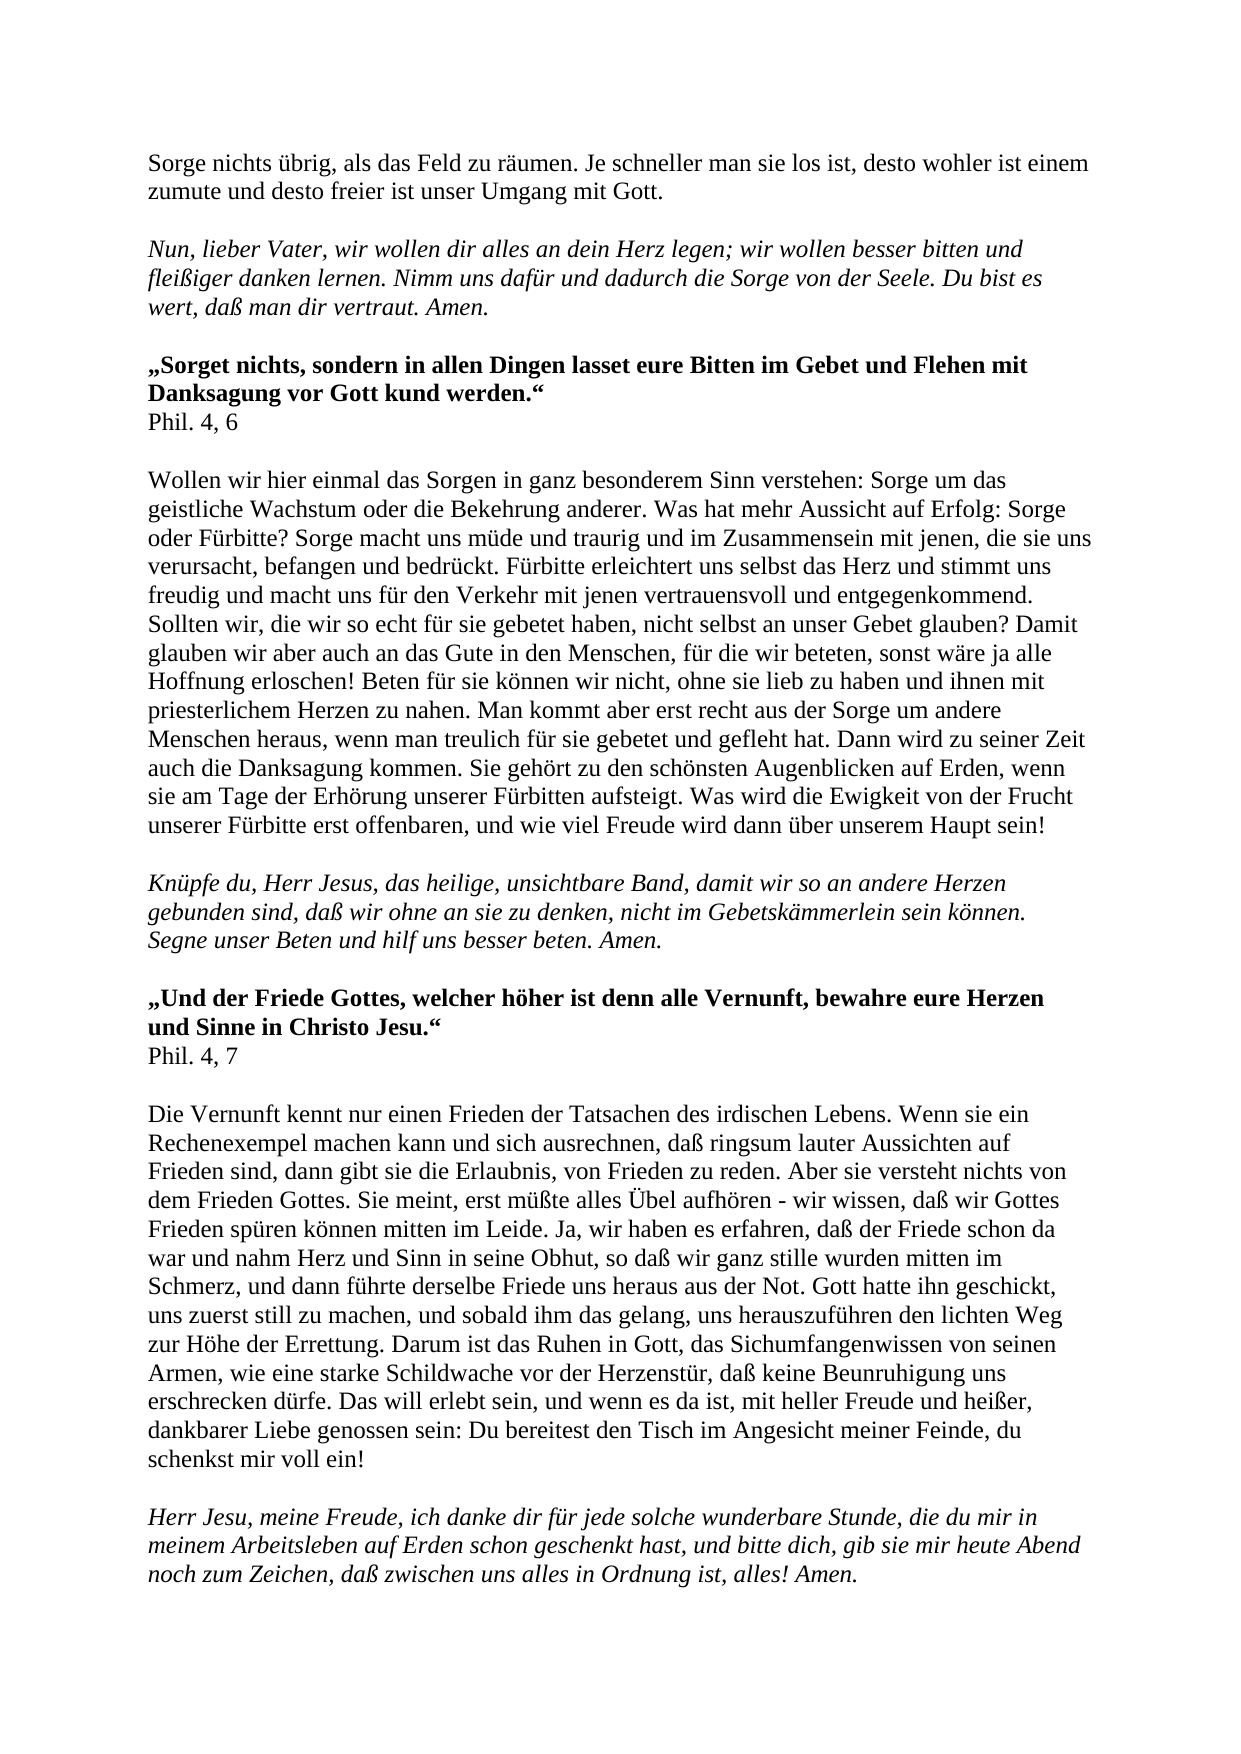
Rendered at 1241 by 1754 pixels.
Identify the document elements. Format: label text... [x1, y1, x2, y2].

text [148, 148, 1093, 205]
text Knüpfe du, Herr Jesus, das heilige, unsichtbare Band, damit wir so an andere Herzen gebunden sind, daß wir ohne an sie zu denken, nicht im Gebetskämmerlein sein können. Segne unser Beten und hilf uns besser beten. Amen. [148, 868, 1093, 954]
text „Sorget nichts, sondern in allen Dingen lasset eure Bitten im Gebet und Flehen mit Danksagung vor Gott kund werden.“ Phil. 4, 6 [148, 350, 1093, 436]
text Die Vernunft kennt nur einen Frieden der Tatsachen des irdischen Lebens. Wenn sie ein Rechenexempel machen kann und sich ausrechnen, daß ringsum lauter Aussichten auf Frieden sind, dann gibt sie die Erlaubnis, von Frieden zu reden. Aber sie versteht nichts von dem Frieden Gottes. Sie meint, erst müßte alles Übel aufhören - wir wissen, daß wir Gottes Frieden spüren können mitten im Leide. Ja, wir haben es erfahren, daß der Friede schon da war und nahm Herz und Sinn in seine Obhut, so daß wir ganz stille wurden mitten im Schmerz, und dann führte derselbe Friede uns heraus aus der Not. Gott hatte ihn geschickt, uns zuerst still zu machen, und sobald ihm das gelang, uns herauszuführen den lichten Weg zur Höhe der Errettung. Darum ist das Ruhen in Gott, das Sichumfangenwissen von seinen Armen, wie eine starke Schildwache vor der Herzenstür, daß keine Beunruhigung uns erschrecken dürfe. Das will erlebt sein, und wenn es da ist, mit heller Freude und heißer, dankbarer Liebe genossen sein: Du bereitest den Tisch im Angesicht meiner Feinde, du schenkst mir voll ein! [148, 1099, 1093, 1473]
text Nun, lieber Vater, wir wollen dir alles an dein Herz legen; wir wollen besser bitten und fleißiger danken lernen. Nimm uns dafür und dadurch die Sorge von der Seele. Du bist es wert, daß man dir vertraut. Amen. [148, 234, 1093, 321]
text „Und der Friede Gottes, welcher höher ist denn alle Vernunft, bewahre eure Herzen und Sinne in Christo Jesu.“ Phil. 4, 7 [148, 983, 1093, 1070]
text Wollen wir hier einmal das Sorgen in ganz besonderem Sinn verstehen: Sorge um das geistliche Wachstum oder die Bekehrung anderer. Was hat mehr Aussicht auf Erfolg: Sorge oder Fürbitte? Sorge macht uns müde und traurig und im Zusammensein mit jenen, die sie uns verursacht, befangen und bedrückt. Fürbitte erleichtert uns selbst das Herz und stimmt uns freudig und macht uns für den Verkehr mit jenen vertrauensvoll und entgegenkommend. Sollten wir, die wir so echt für sie gebetet haben, nicht selbst an unser Gebet glauben? Damit glauben wir aber auch an das Gute in den Menschen, für die wir beteten, sonst wäre ja alle Hoffnung erloschen! Beten für sie können wir nicht, ohne sie lieb zu haben und ihnen mit priesterlichem Herzen zu nahen. Man kommt aber erst recht aus der Sorge um andere Menschen heraus, wenn man treulich für sie gebetet und gefleht hat. Dann wird zu seiner Zeit auch die Danksagung kommen. Sie gehört zu den schönsten Augenblicken auf Erden, wenn sie am Tage der Erhörung unserer Fürbitten aufsteigt. Was wird die Ewigkeit von der Frucht unserer Fürbitte erst offenbaren, und wie viel Freude wird dann über unserem Haupt sein! [148, 465, 1093, 839]
text Herr Jesu, meine Freude, ich danke dir für jede solche wunderbare Stunde, die du mir in meinem Arbeitsleben auf Erden schon geschenkt hast, und bitte dich, gib sie mir heute Abend noch zum Zeichen, daß zwischen uns alles in Ordnung ist, alles! Amen. [148, 1502, 1093, 1588]
